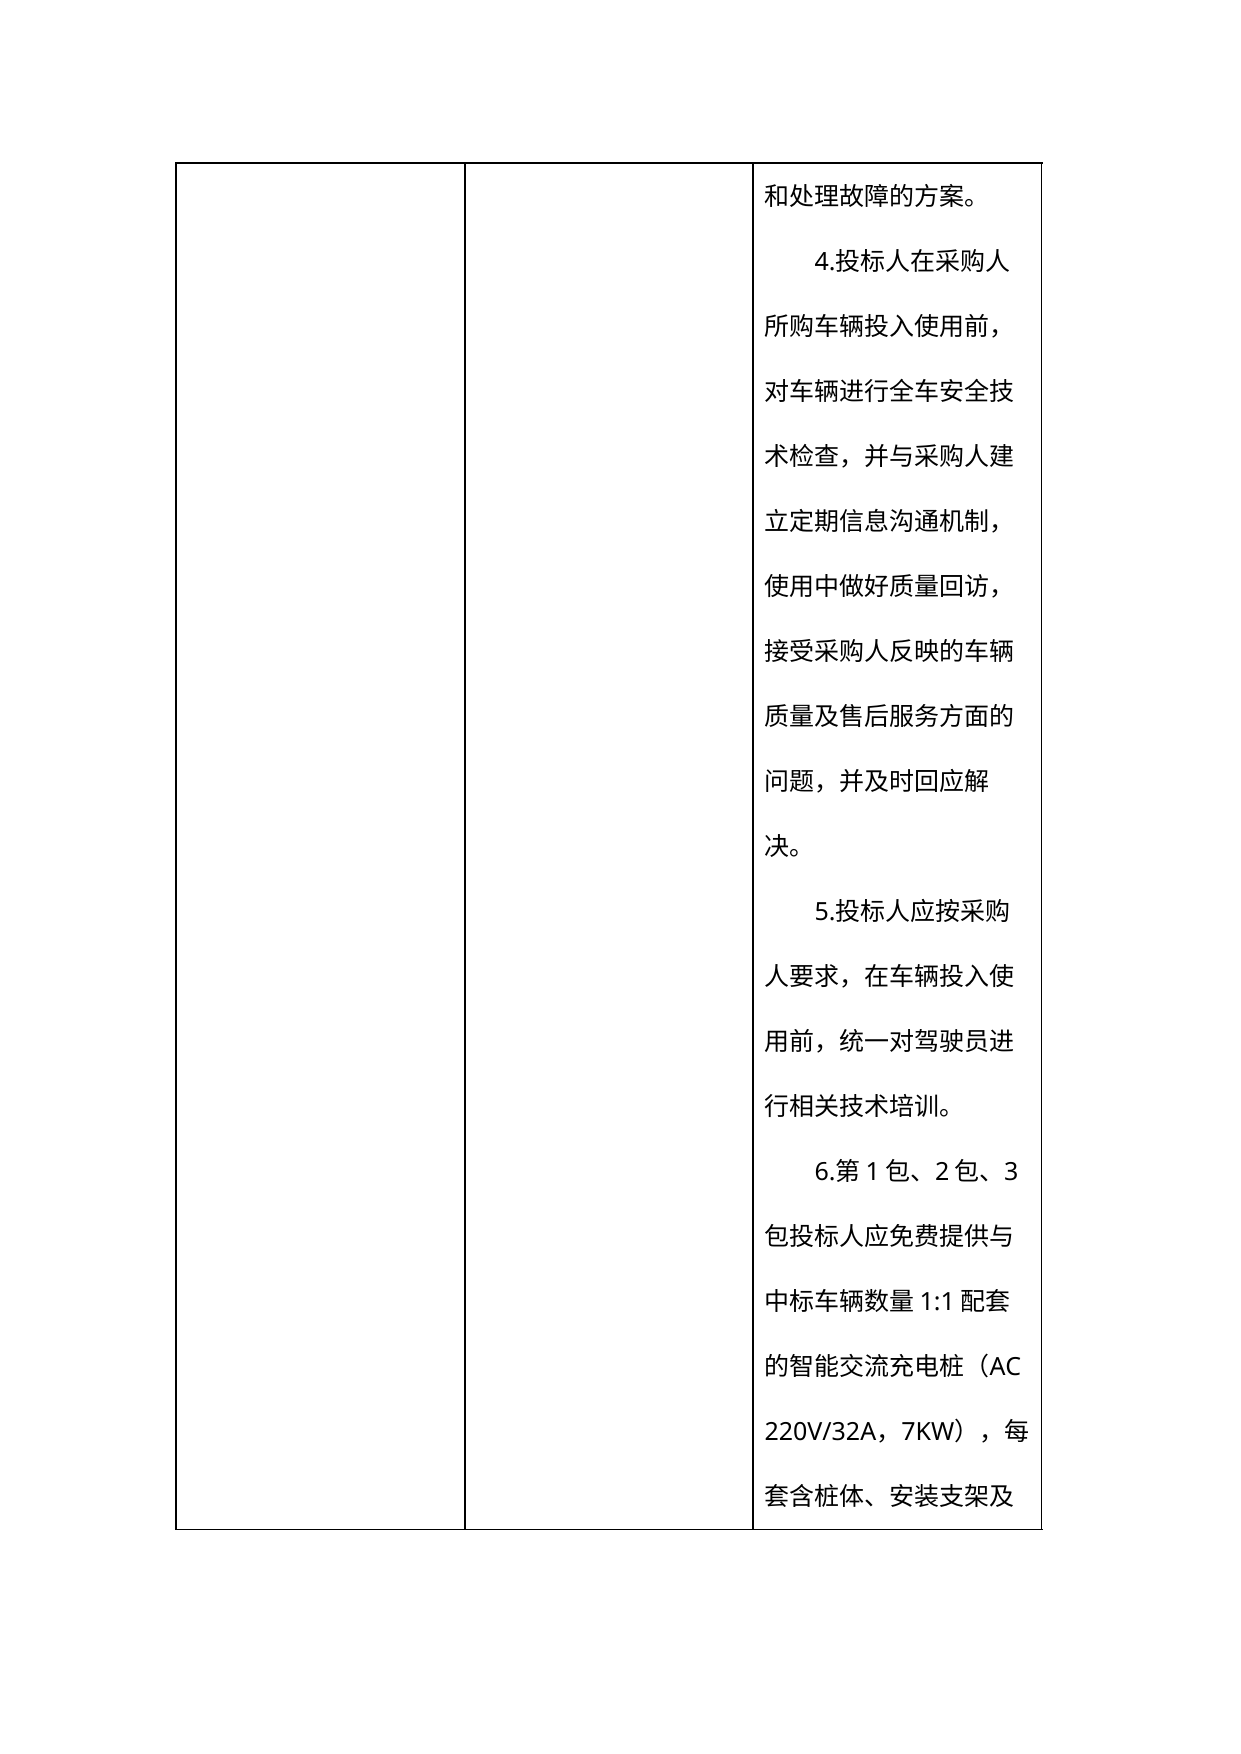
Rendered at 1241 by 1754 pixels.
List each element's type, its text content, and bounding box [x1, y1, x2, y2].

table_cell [754, 164, 1041, 1528]
table_cell [177, 164, 464, 1528]
table_cell 5 [466, 164, 752, 1528]
